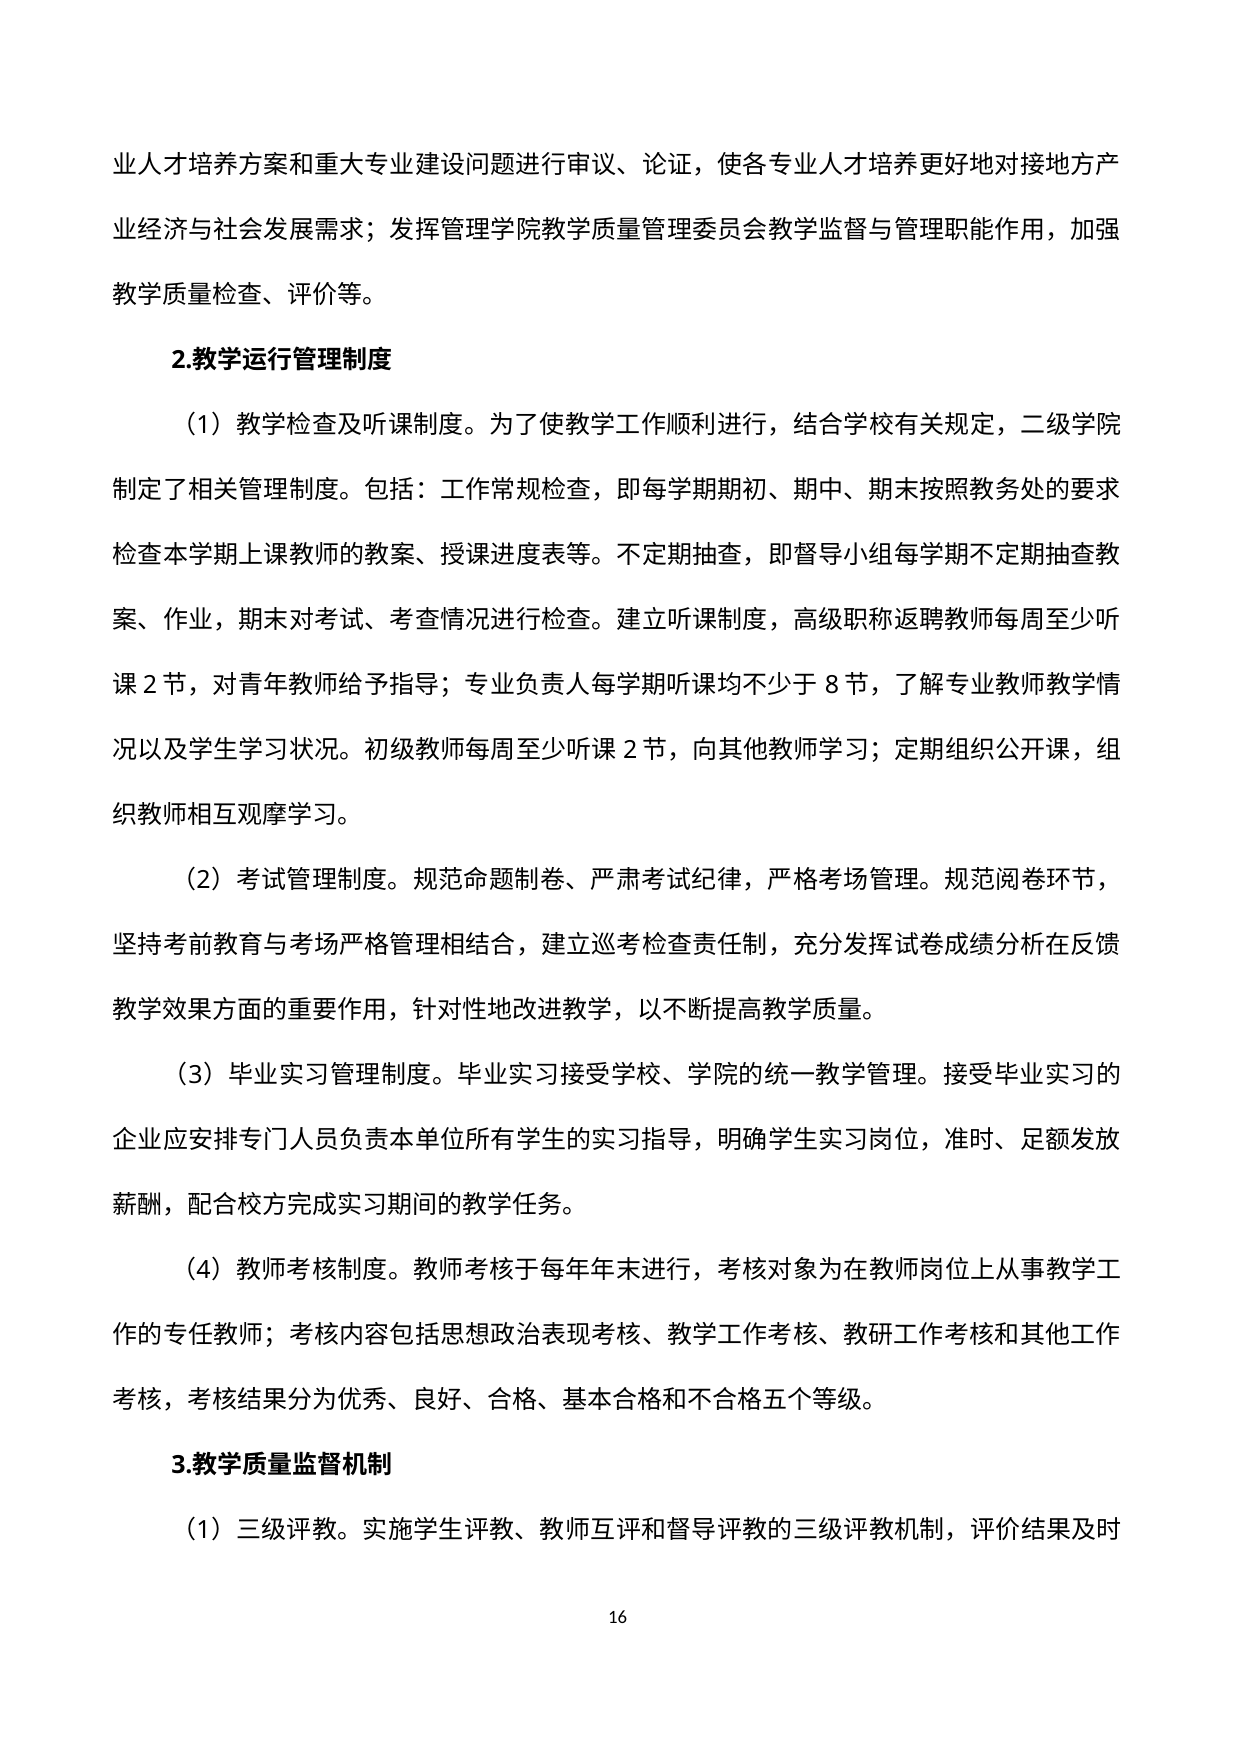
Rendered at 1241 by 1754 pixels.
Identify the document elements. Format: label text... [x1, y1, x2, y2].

text 3.教学质量监督机制 [112, 1430, 1122, 1495]
text （3）毕业实习管理制度。毕业实习接受学校、学院的统一教学管理。接受毕业实习的企业应安排专门人员负责本单位所有学生的实习指导，明确学生实习岗位，准时、足额发放薪酬，配合校方完成实习期间的教学任务。 [112, 1040, 1122, 1235]
text 2.教学运行管理制度 [112, 325, 1122, 390]
text （1）教学检查及听课制度。为了使教学工作顺利进行，结合学校有关规定，二级学院制定了相关管理制度。包括：工作常规检查，即每学期期初、期中、期末按照教务处的要求检查本学期上课教师的教案、授课进度表等。不定期抽查，即督导小组每学期不定期抽查教案、作业，期末对考试、考查情况进行检查。建立听课制度，高级职称返聘教师每周至少听课2节，对青年教师给予指导；专业负责人每学期听课均不少于8节，了解专业教师教学情况以及学生学习状况。初级教师每周至少听课2节，向其他教师学习；定期组织公开课，组织教师相互观摩学习。 [112, 390, 1122, 845]
text （4）教师考核制度。教师考核于每年年末进行，考核对象为在教师岗位上从事教学工作的专任教师；考核内容包括思想政治表现考核、教学工作考核、教研工作考核和其他工作考核，考核结果分为优秀、良好、合格、基本合格和不合格五个等级。 [112, 1235, 1122, 1430]
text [112, 1495, 1122, 1560]
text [112, 130, 1122, 325]
text （2）考试管理制度。规范命题制卷、严肃考试纪律，严格考场管理。规范阅卷环节，坚持考前教育与考场严格管理相结合，建立巡考检查责任制，充分发挥试卷成绩分析在反馈教学效果方面的重要作用，针对性地改进教学，以不断提高教学质量。 [112, 845, 1122, 1040]
